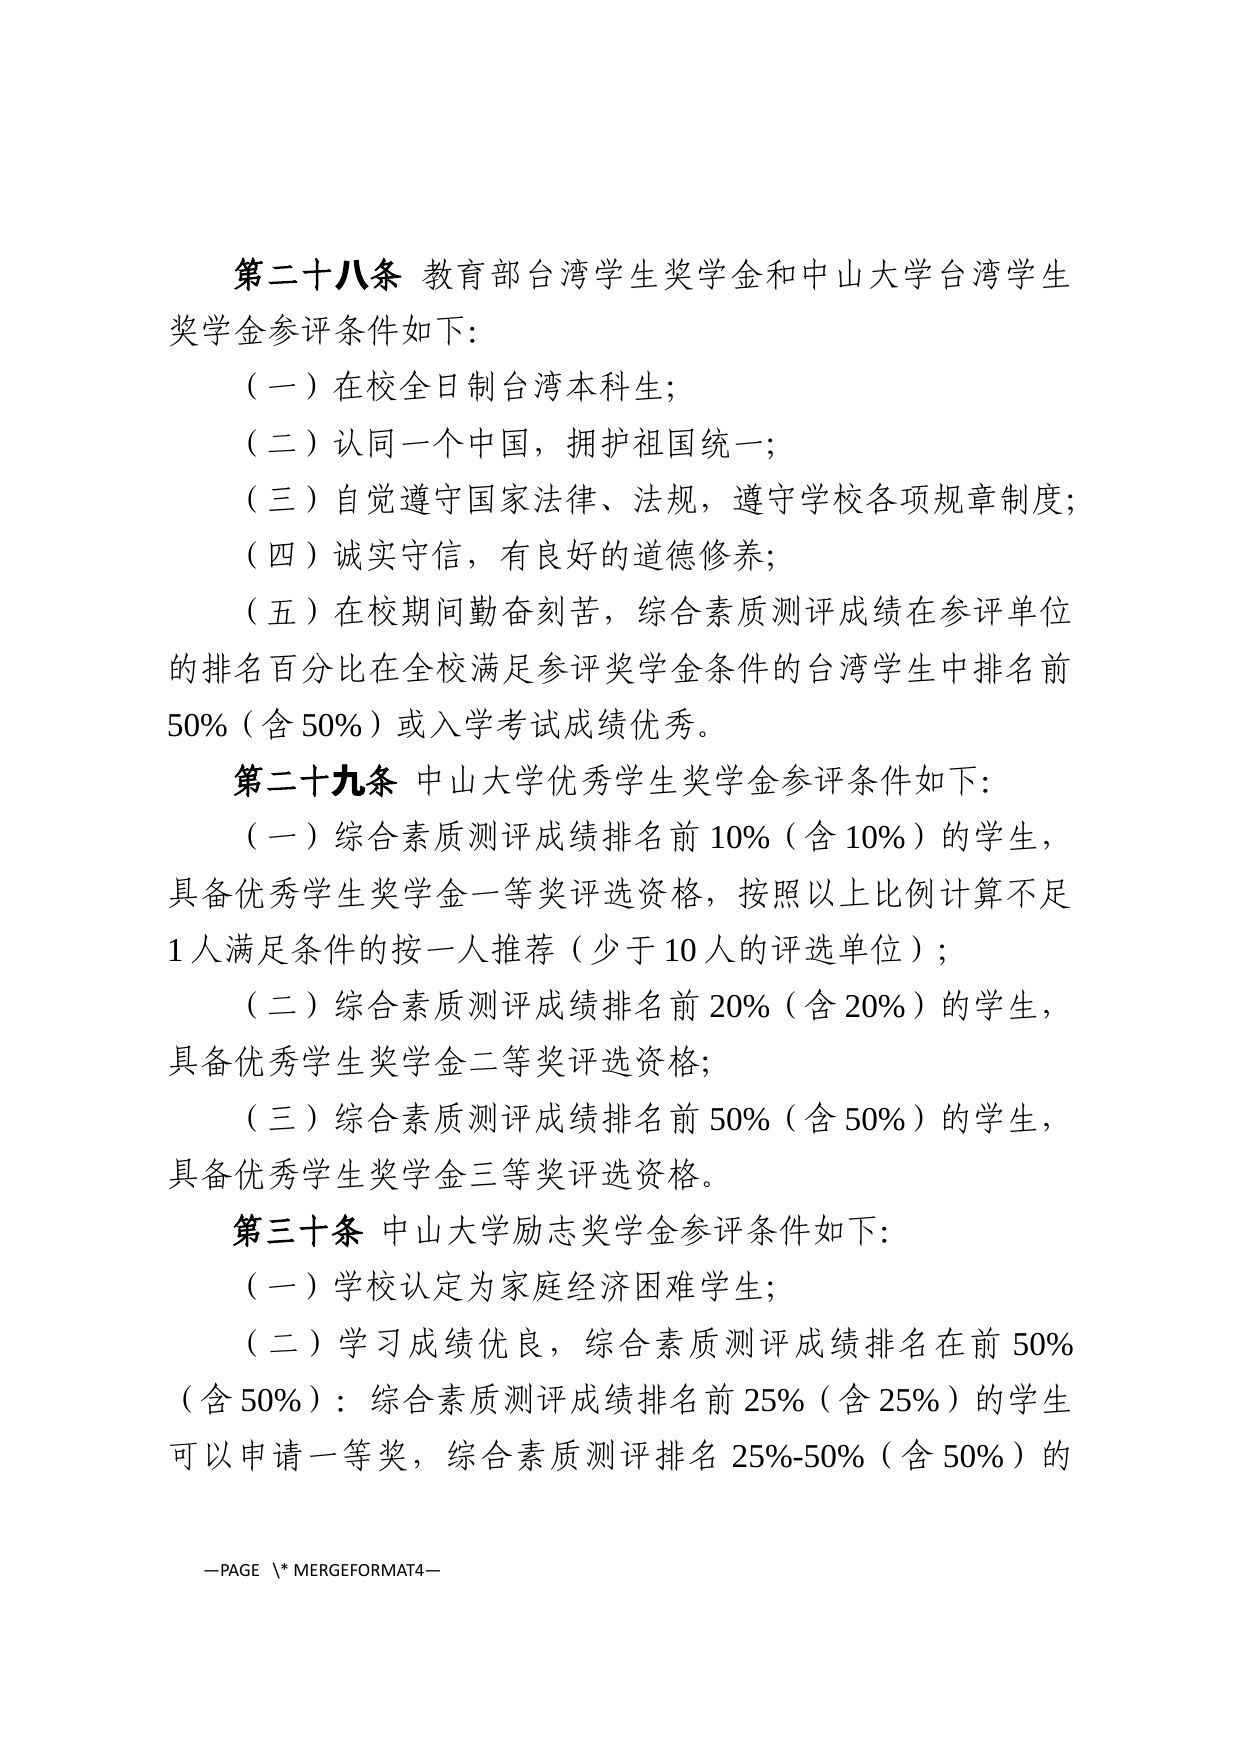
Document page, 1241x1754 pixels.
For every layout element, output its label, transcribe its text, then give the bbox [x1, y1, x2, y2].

text （五）在校期间勤奋刻苦，综合素质测评成绩在参评单位的排名百分比在全校满足参评奖学金条件的台湾学生中排名前50%（含50%）或入学考试成绩优秀。 [167, 579, 1074, 748]
text （四）诚实守信，有良好的道德修养； [167, 523, 1074, 579]
text （二）综合素质测评成绩排名前20%（含20%）的学生，具备优秀学生奖学金二等奖评选资格； [167, 973, 1074, 1085]
text （三）综合素质测评成绩排名前50%（含50%）的学生，具备优秀学生奖学金三等奖评选资格。 [167, 1085, 1074, 1198]
text （一）在校全日制台湾本科生； [167, 354, 1074, 410]
text 第三十条 中山大学励志奖学金参评条件如下： [167, 1198, 1074, 1254]
text （三）自觉遵守国家法律、法规，遵守学校各项规章制度； [167, 466, 1074, 523]
text 第二十九条 中山大学优秀学生奖学金参评条件如下： [166, 748, 1074, 804]
text （二）认同一个中国，拥护祖国统一； [167, 410, 1074, 466]
text （一）学校认定为家庭经济困难学生； [167, 1254, 1074, 1310]
text 第二十八条 教育部台湾学生奖学金和中山大学台湾学生奖学金参评条件如下： [167, 241, 1074, 354]
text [167, 1310, 1074, 1479]
text （一）综合素质测评成绩排名前10%（含10%）的学生，具备优秀学生奖学金一等奖评选资格，按照以上比例计算不足1人满足条件的按一人推荐（少于10人的评选单位）； [167, 804, 1074, 973]
